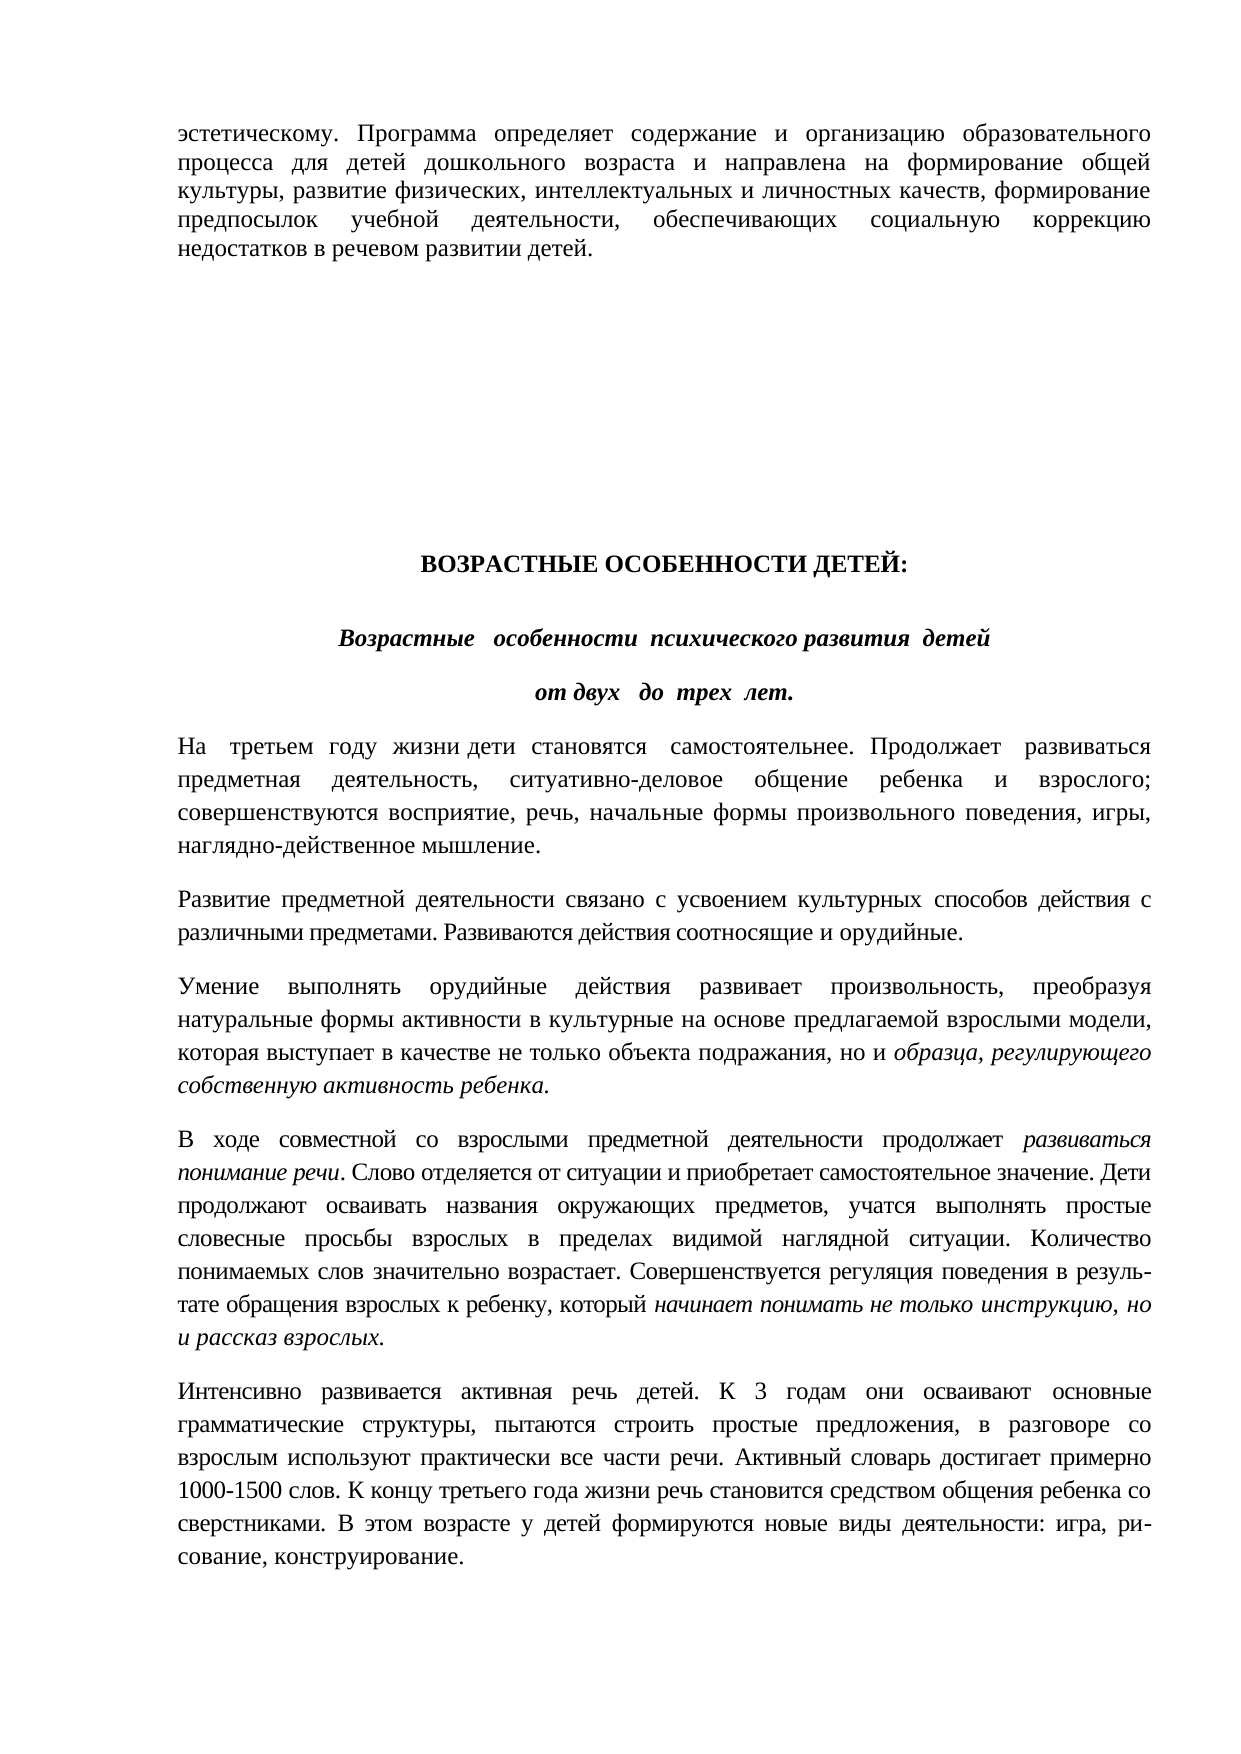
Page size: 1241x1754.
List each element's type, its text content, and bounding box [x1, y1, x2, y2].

text Умение выполнять орудийные действия развивает произвольность, преобразуя натуральные формы активности в культурные на основе предлагаемой взрослыми модели, которая выступает в качестве не только объекта подражания, но и образца, регулирующего собственную активность ребенка. [177, 971, 1152, 1099]
text В ходе совместной со взрослыми предметной деятельности продолжает развиваться понимание речи. Слово отделяется от ситуации и приобретает самостоятельное значение. Дети продолжают осваивать названия окружающих предметов, учатся выполнять простые словесные просьбы взрослых в пределах видимой наглядной ситуации. Количество понимаемых слов значительно возрастает. Совершенствуется регуляция поведения в результате обращения взрослых к ребенку, который начинает понимать не только инструкцию, но и рассказ взрослых. [177, 1124, 1152, 1351]
text Развитие предметной деятельности связано с усвоением культурных способов действия с различными предметами. Развиваются действия соотносящие и орудийные. [177, 884, 1152, 946]
text ВОЗРАСТНЫЕ ОСОБЕННОСТИ ДЕТЕЙ: [177, 549, 1152, 578]
text Интенсивно развивается активная речь детей. К 3 годам они осваивают основные грамматические структуры, пытаются строить простые предложения, в разговоре со взрослым используют практически все части речи. Активный словарь достигает примерно 1000-1500 слов. К концу третьего года жизни речь становится средством общения ребенка со сверстниками. В этом возрасте у детей формируются новые виды деятельности: игра, рисование, конструирование. [177, 1376, 1152, 1570]
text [177, 118, 1152, 262]
text Возрастные особенности психического развития детей [177, 623, 1152, 652]
text от двух до трех лет. [177, 677, 1152, 706]
text На третьем году жизни дети становятся самостоятельнее. Продолжает развиваться предметная деятельность, ситуативно-деловое общение ребенка и взрослого; совершенствуются восприятие, речь, начальные формы произвольного поведения, игры, наглядно-действенное мышление. [177, 731, 1152, 859]
